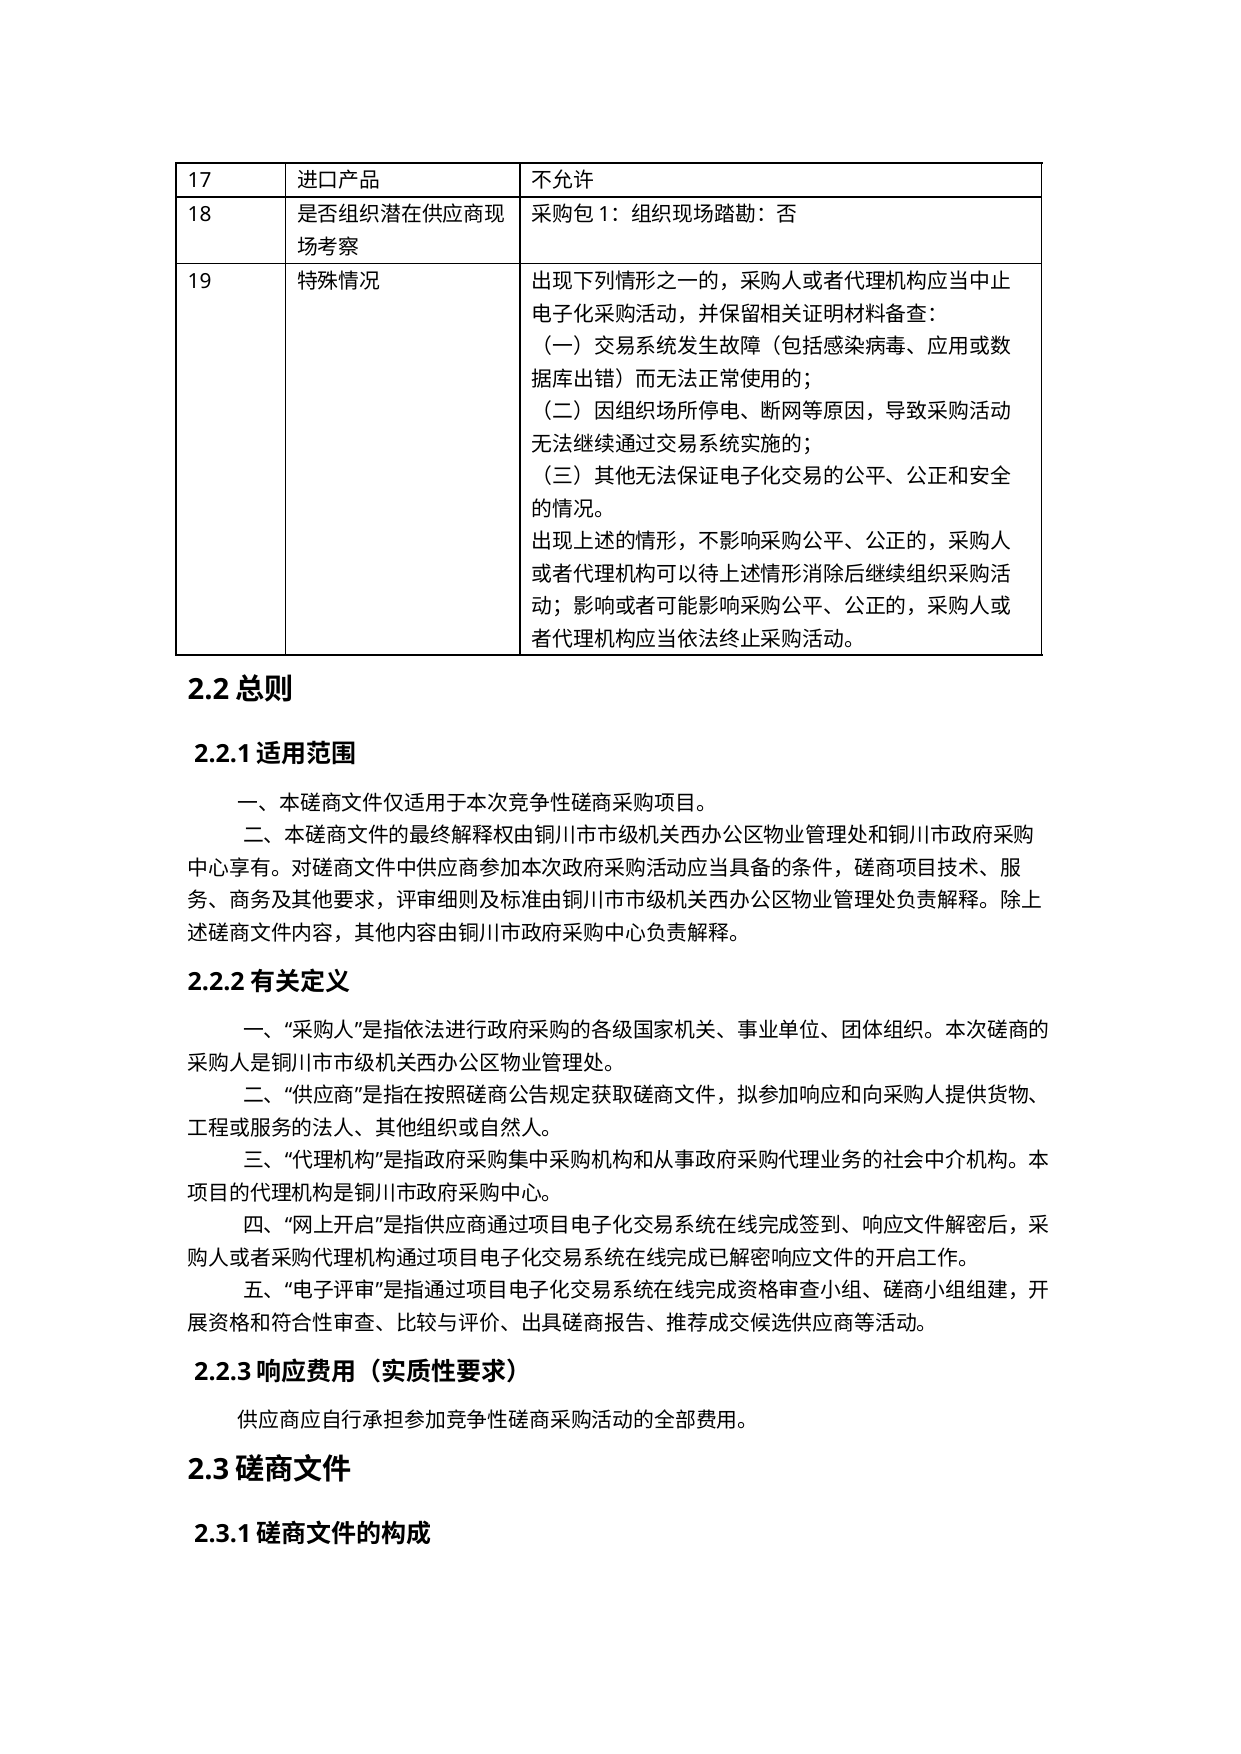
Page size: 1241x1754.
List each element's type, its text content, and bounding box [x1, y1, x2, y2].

text 2.2.1适用范围 [187, 721, 1053, 786]
text 一、“采购人”是指依法进行政府采购的各级国家机关、事业单位、团体组织。本次磋商的采购人是铜川市市级机关西办公区物业管理处。 [187, 1013, 1053, 1078]
table_cell 是否组织潜在供应商现场考察 [286, 198, 519, 263]
text 2.2.3响应费用（实质性要求） [187, 1338, 1053, 1403]
text 供应商应自行承担参加竞争性磋商采购活动的全部费用。 [187, 1403, 1053, 1436]
text 四、“网上开启”是指供应商通过项目电子化交易系统在线完成签到、响应文件解密后，采购人或者采购代理机构通过项目电子化交易系统在线完成已解密响应文件的开启工作。 [187, 1208, 1053, 1273]
text 二、本磋商文件的最终解释权由铜川市市级机关西办公区物业管理处和铜川市政府采购中心享有。对磋商文件中供应商参加本次政府采购活动应当具备的条件，磋商项目技术、服务、商务及其他要求，评审细则及标准由铜川市市级机关西办公区物业管理处负责解释。除上述磋商文件内容，其他内容由铜川市政府采购中心负责解释。 [187, 818, 1053, 948]
table_cell 特殊情况 [286, 264, 519, 654]
text 2.2.2有关定义 [187, 948, 1053, 1013]
text 二、“供应商”是指在按照磋商公告规定获取磋商文件，拟参加响应和向采购人提供货物、工程或服务的法人、其他组织或自然人。 [187, 1078, 1053, 1143]
text 2.3.1磋商文件的构成 [187, 1501, 1053, 1566]
text 2.2总则 [187, 656, 1053, 721]
table_cell 进口产品 [286, 164, 519, 196]
text 五、“电子评审”是指通过项目电子化交易系统在线完成资格审查小组、磋商小组组建，开展资格和符合性审查、比较与评价、出具磋商报告、推荐成交候选供应商等活动。 [187, 1273, 1053, 1338]
text 2.3磋商文件 [187, 1436, 1053, 1501]
table_cell 18 [177, 198, 285, 263]
text 一、本磋商文件仅适用于本次竞争性磋商采购项目。 [187, 786, 1053, 818]
table_cell 19 [177, 264, 285, 654]
table_cell 出现下列情形之一的，采购人或者代理机构应当中止电子化采购活动，并保留相关证明材料备查： （一）交易系统发生故障（包括感染病毒、应用或数据库出错）而无法正常使用的； （二）因组织场所停电、断网等原因，导致采购活动无法继续通过交易系统实施的； （三）其他无法保证电子化交易的公平、公正和安全的情况。 出现上述的情形，不影响采购公平、公正的，采购人或者代理机构可以待上述情形消除后继续组织采购活动；影响或者可能影响采购公平、公正的，采购人或者代理机构应当依法终止采购活动。 [521, 264, 1041, 654]
text 三、“代理机构”是指政府采购集中采购机构和从事政府采购代理业务的社会中介机构。本项目的代理机构是铜川市政府采购中心。 [187, 1143, 1053, 1208]
table_cell 采购包1：组织现场踏勘：否 [521, 198, 1041, 263]
table_cell 不允许 [521, 164, 1041, 196]
table_cell 17 [177, 164, 285, 196]
